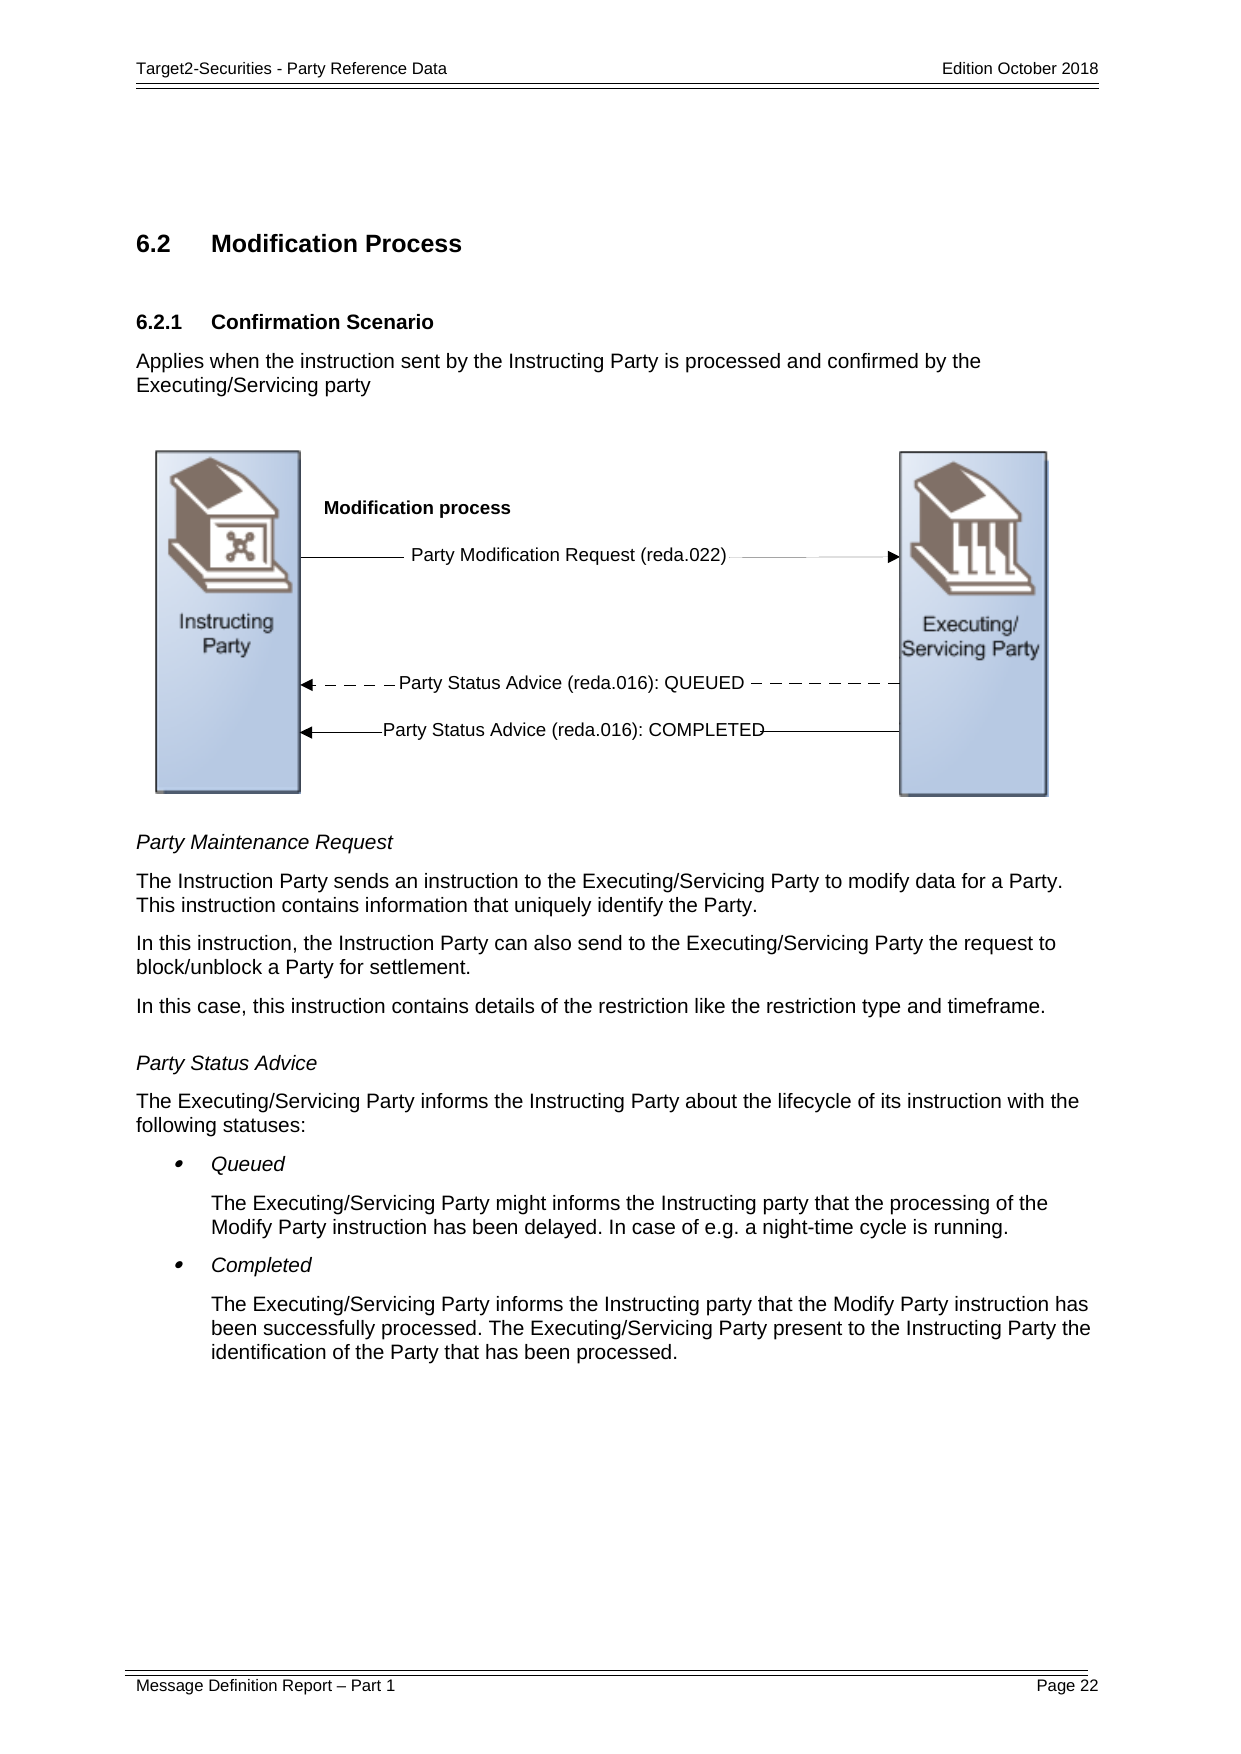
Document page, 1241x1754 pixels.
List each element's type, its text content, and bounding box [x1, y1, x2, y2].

subtitle Party Maintenance Request [136, 830, 1104, 854]
subtitle Party Status Advice [136, 1051, 1104, 1075]
picture [899, 450, 1049, 797]
text The Instruction Party sends an instruction to the Executing/Servicing Party to modify data for a Party. This instruction contains information that uniquely identify the Party. [136, 868, 1104, 916]
text In this instruction, the Instruction Party can also send to the Executing/Servicing Party the request to block/unblock a Party for settlement. [136, 931, 1104, 979]
subtitle Modification Process [136, 229, 1104, 258]
text Applies when the instruction sent by the Instructing Party is processed and confirmed by the Executing/Servicing party [136, 348, 1104, 396]
picture [154, 449, 301, 794]
text The Executing/Servicing Party informs the Instructing party that the Modify Party instruction has been successfully processed. The Executing/Servicing Party present to the Instructing Party the identification of the Party that has been processed. [211, 1292, 1104, 1363]
text The Executing/Servicing Party informs the Instructing Party about the lifecycle of its instruction with the following statuses: [136, 1089, 1104, 1137]
text In this case, this instruction contains details of the restriction like the restriction type and timeframe. [136, 993, 1104, 1017]
text The Executing/Servicing Party might informs the Instructing party that the processing of the Modify Party instruction has been delayed. In case of e.g. a night-time cycle is running. [211, 1191, 1104, 1238]
list Completed [173, 1253, 1104, 1277]
subtitle Confirmation Scenario [136, 310, 1104, 334]
list Queued [173, 1152, 1104, 1176]
